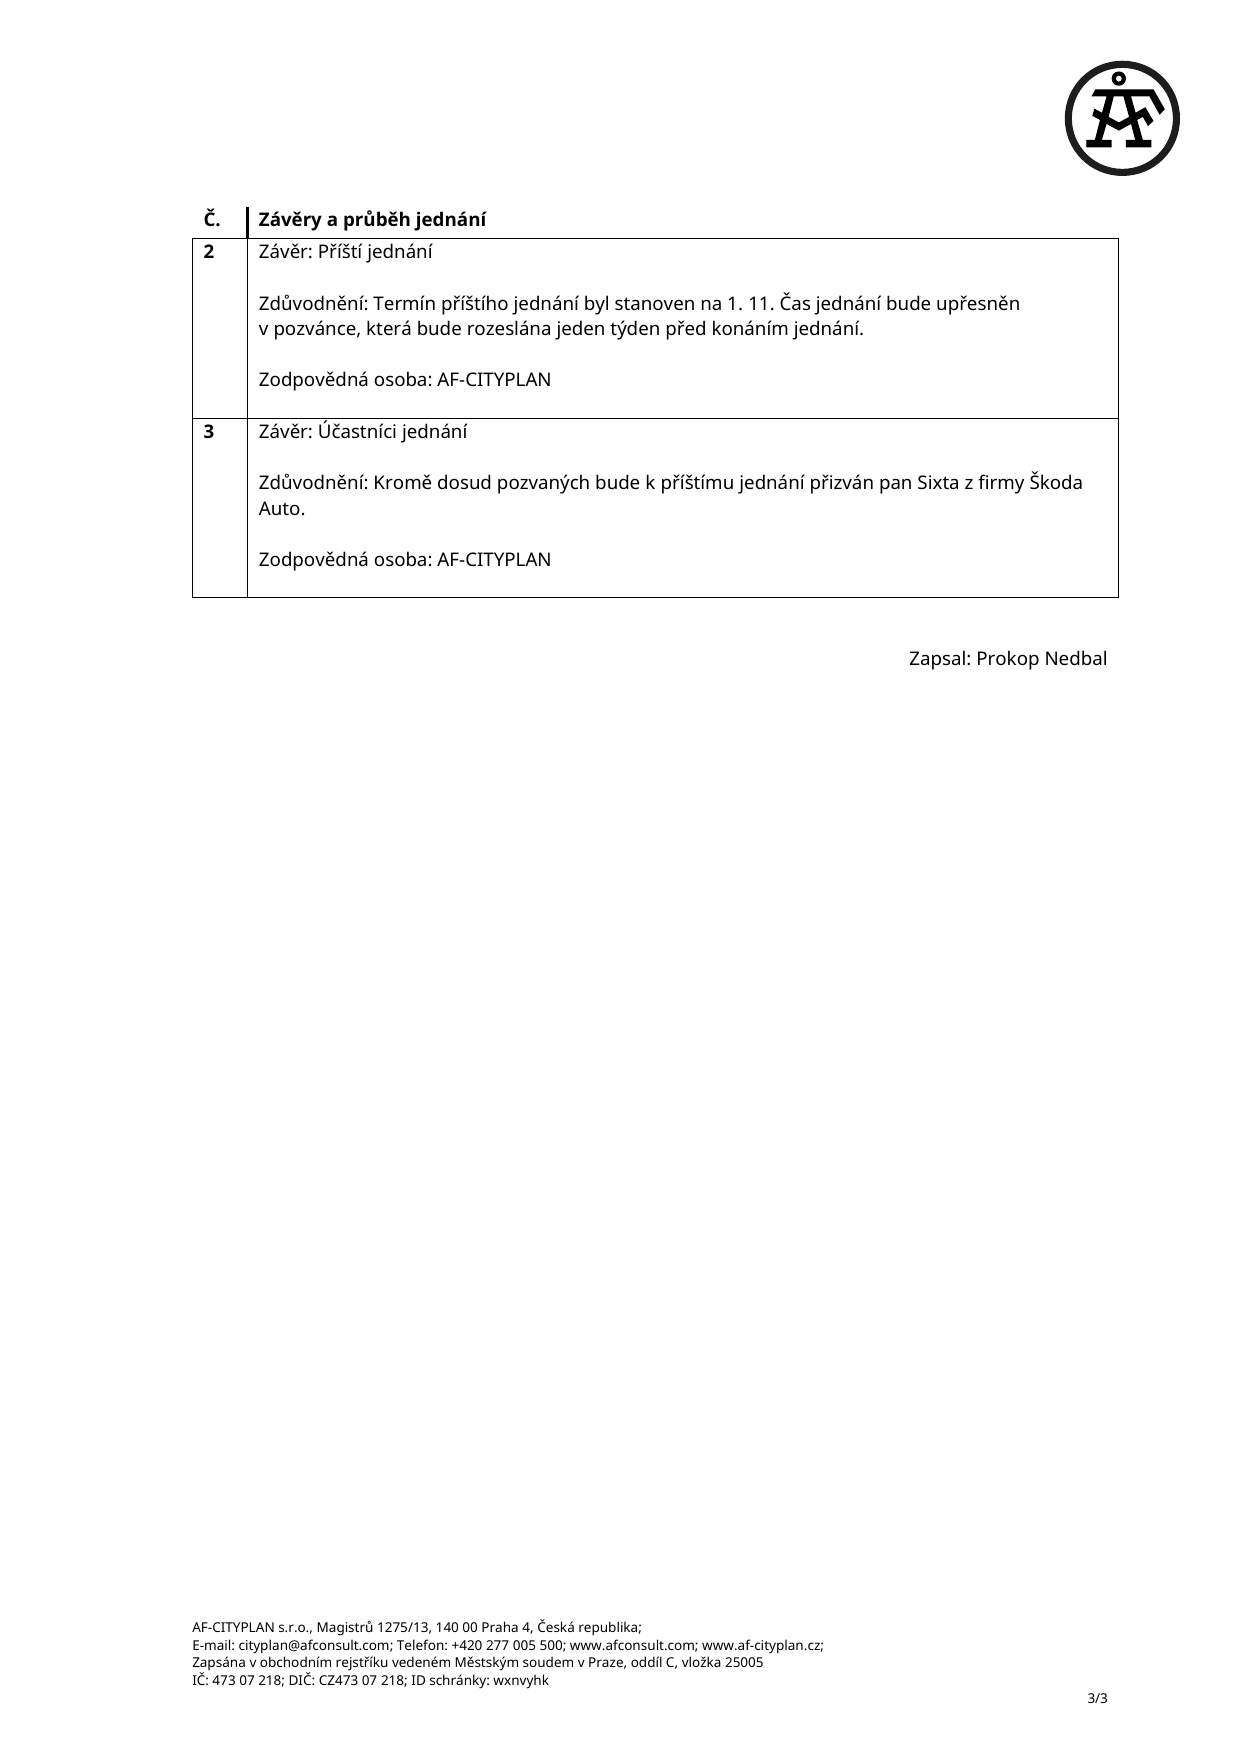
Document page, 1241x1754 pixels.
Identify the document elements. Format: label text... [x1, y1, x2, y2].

table_header Č. [192, 207, 246, 238]
text Zapsal: Prokop Nedbal [192, 646, 1107, 671]
table_cell 3 [193, 419, 247, 597]
table_cell Závěr: Příští jednání Zdůvodnění: Termín příštího jednání byl stanoven na 1. 11. Čas jednání bude upřesněn v pozvánce, která bude rozeslána jeden týden před konáním jednání. Zodpovědná osoba: AF-CITYPLAN [248, 239, 1118, 417]
table_header Závěry a průběh jednání [249, 207, 1119, 238]
table_cell Závěr: Účastníci jednání Zdůvodnění: Kromě dosud pozvaných bude k příštímu jednání přizván pan Sixta z firmy Škoda Auto. Zodpovědná osoba: AF-CITYPLAN [248, 419, 1118, 597]
table_cell 2 [193, 239, 247, 417]
